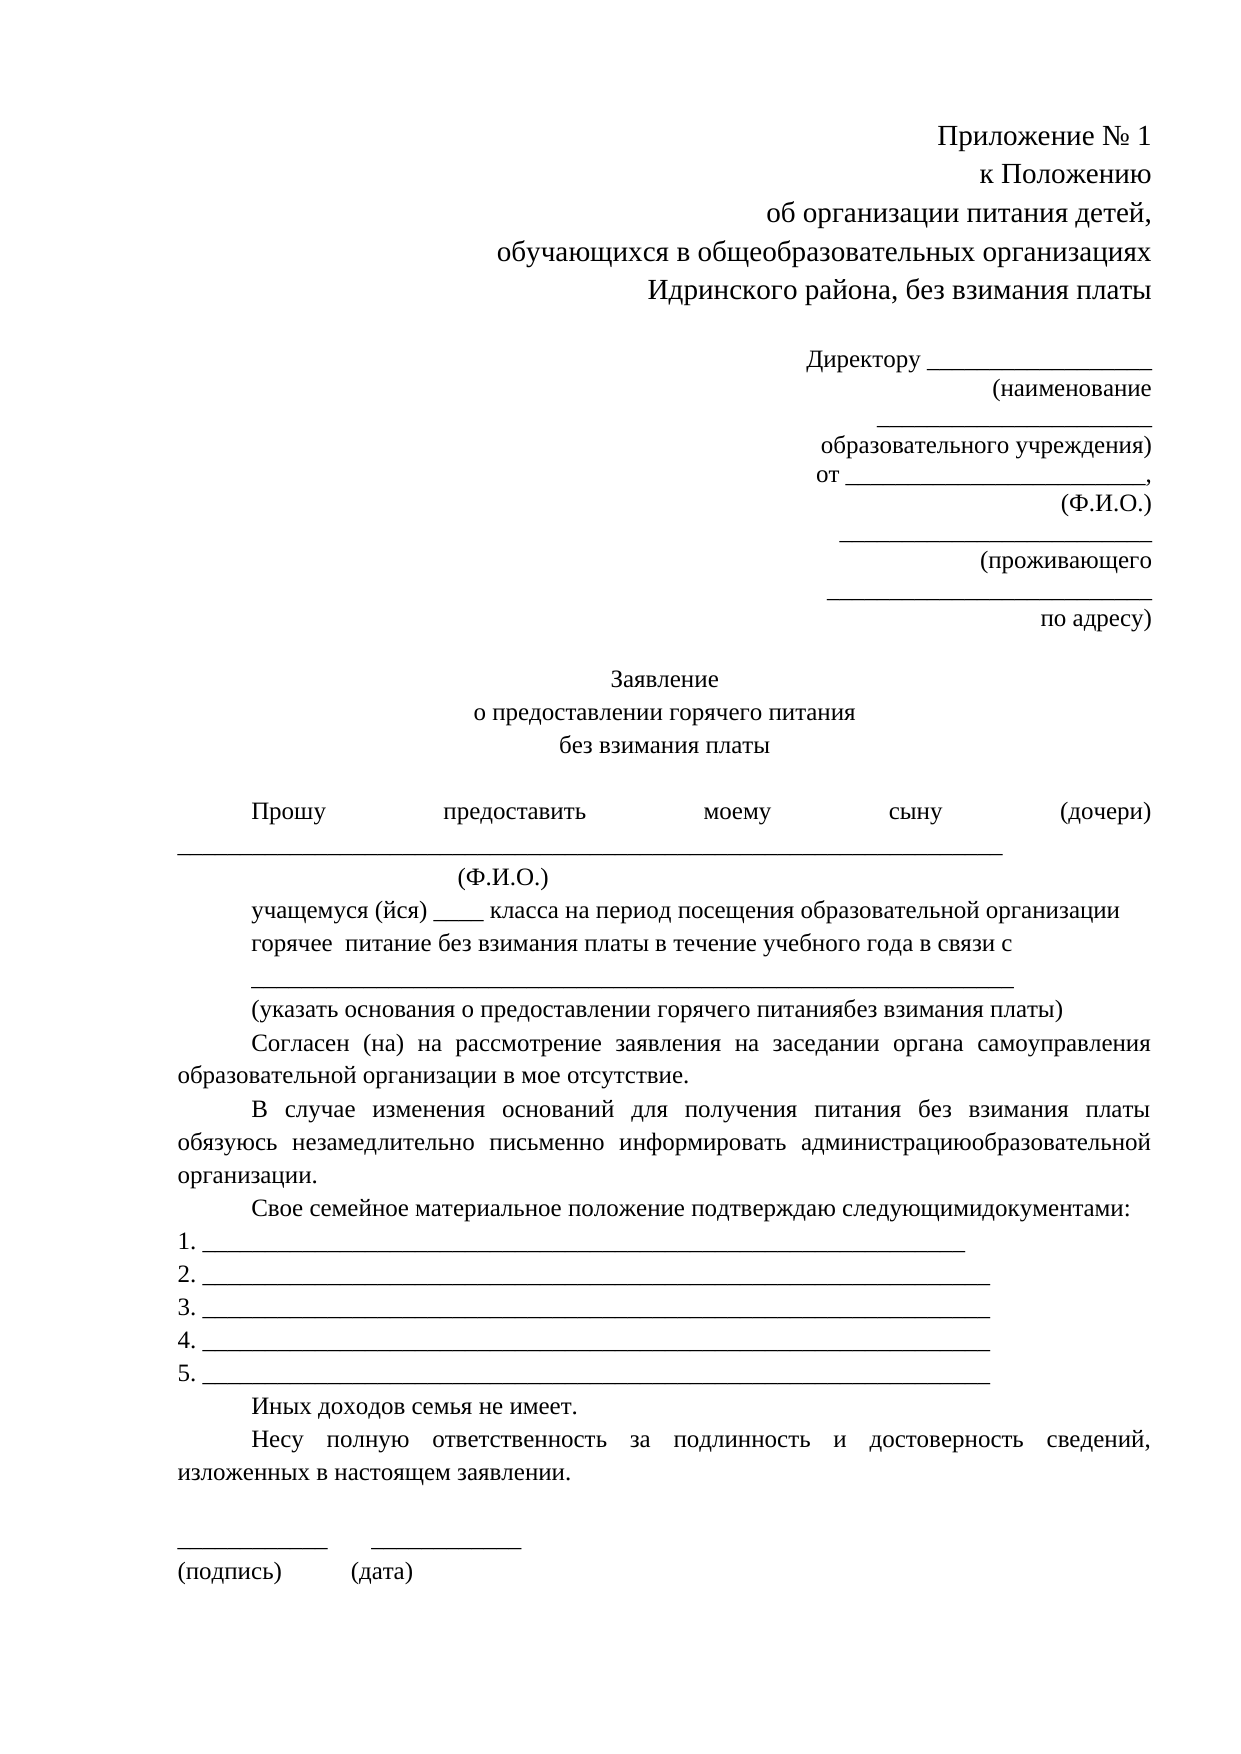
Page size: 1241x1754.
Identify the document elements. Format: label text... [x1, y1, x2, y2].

text 2. _______________________________________________________________ [177, 1259, 1152, 1287]
text к Положению [177, 157, 1152, 190]
text В случае изменения оснований для получения питания без взимания платы обязуюсь незамедлительно письменно информировать администрациюобразовательной организации. [177, 1094, 1152, 1188]
text Свое семейное материальное положение подтверждаю следующимидокументами: [177, 1193, 1152, 1221]
text обучающихся в общеобразовательных организациях [177, 234, 1152, 267]
text ______________________ [177, 401, 1152, 430]
text Прошу предоставить моему сыну (дочери) __________________________________________________________________ [177, 796, 1152, 858]
text (проживающего [177, 545, 1152, 574]
text (Ф.И.О.) [177, 488, 1152, 516]
text от ________________________, [177, 459, 1152, 488]
text горячее питание без взимания платы в течение учебного года в связи с [177, 928, 1152, 957]
text образовательного учреждения) [177, 430, 1152, 459]
text учащемуся (йся) ____ класса на период посещения образовательной организации [177, 896, 1152, 924]
text 3. _______________________________________________________________ [177, 1292, 1152, 1321]
text об организации питания детей, [177, 195, 1152, 229]
text 1. _____________________________________________________________ [177, 1226, 1152, 1254]
text 4. _______________________________________________________________ [177, 1325, 1152, 1353]
text (подпись) (дата) [177, 1556, 1152, 1585]
text Директору __________________ [177, 344, 1152, 373]
text __________________________ [177, 574, 1152, 603]
text по адресу) [177, 603, 1152, 631]
text без взимания платы [177, 730, 1152, 759]
text Заявление [177, 664, 1152, 693]
text о предоставлении горячего питания [177, 697, 1152, 726]
text Несу полную ответственность за подлинность и достоверность сведений, изложенных в настоящем заявлении. [177, 1424, 1152, 1486]
text Идринского района, без взимания платы [177, 272, 1152, 306]
text Согласен (на) на рассмотрение заявления на заседании органа самоуправления образовательной организации в мое отсутствие. [177, 1028, 1152, 1089]
text ____________ ____________ [177, 1523, 1152, 1552]
text (указать основания о предоставлении горячего питаниябез взимания платы) [177, 994, 1152, 1023]
text (наименование [177, 373, 1152, 401]
text (Ф.И.О.) [177, 862, 1152, 891]
text _____________________________________________________________ [177, 962, 1152, 990]
text Приложение № 1 [177, 118, 1152, 152]
text Иных доходов семья не имеет. [177, 1391, 1152, 1419]
text 5. _______________________________________________________________ [177, 1358, 1152, 1387]
text _________________________ [177, 516, 1152, 545]
